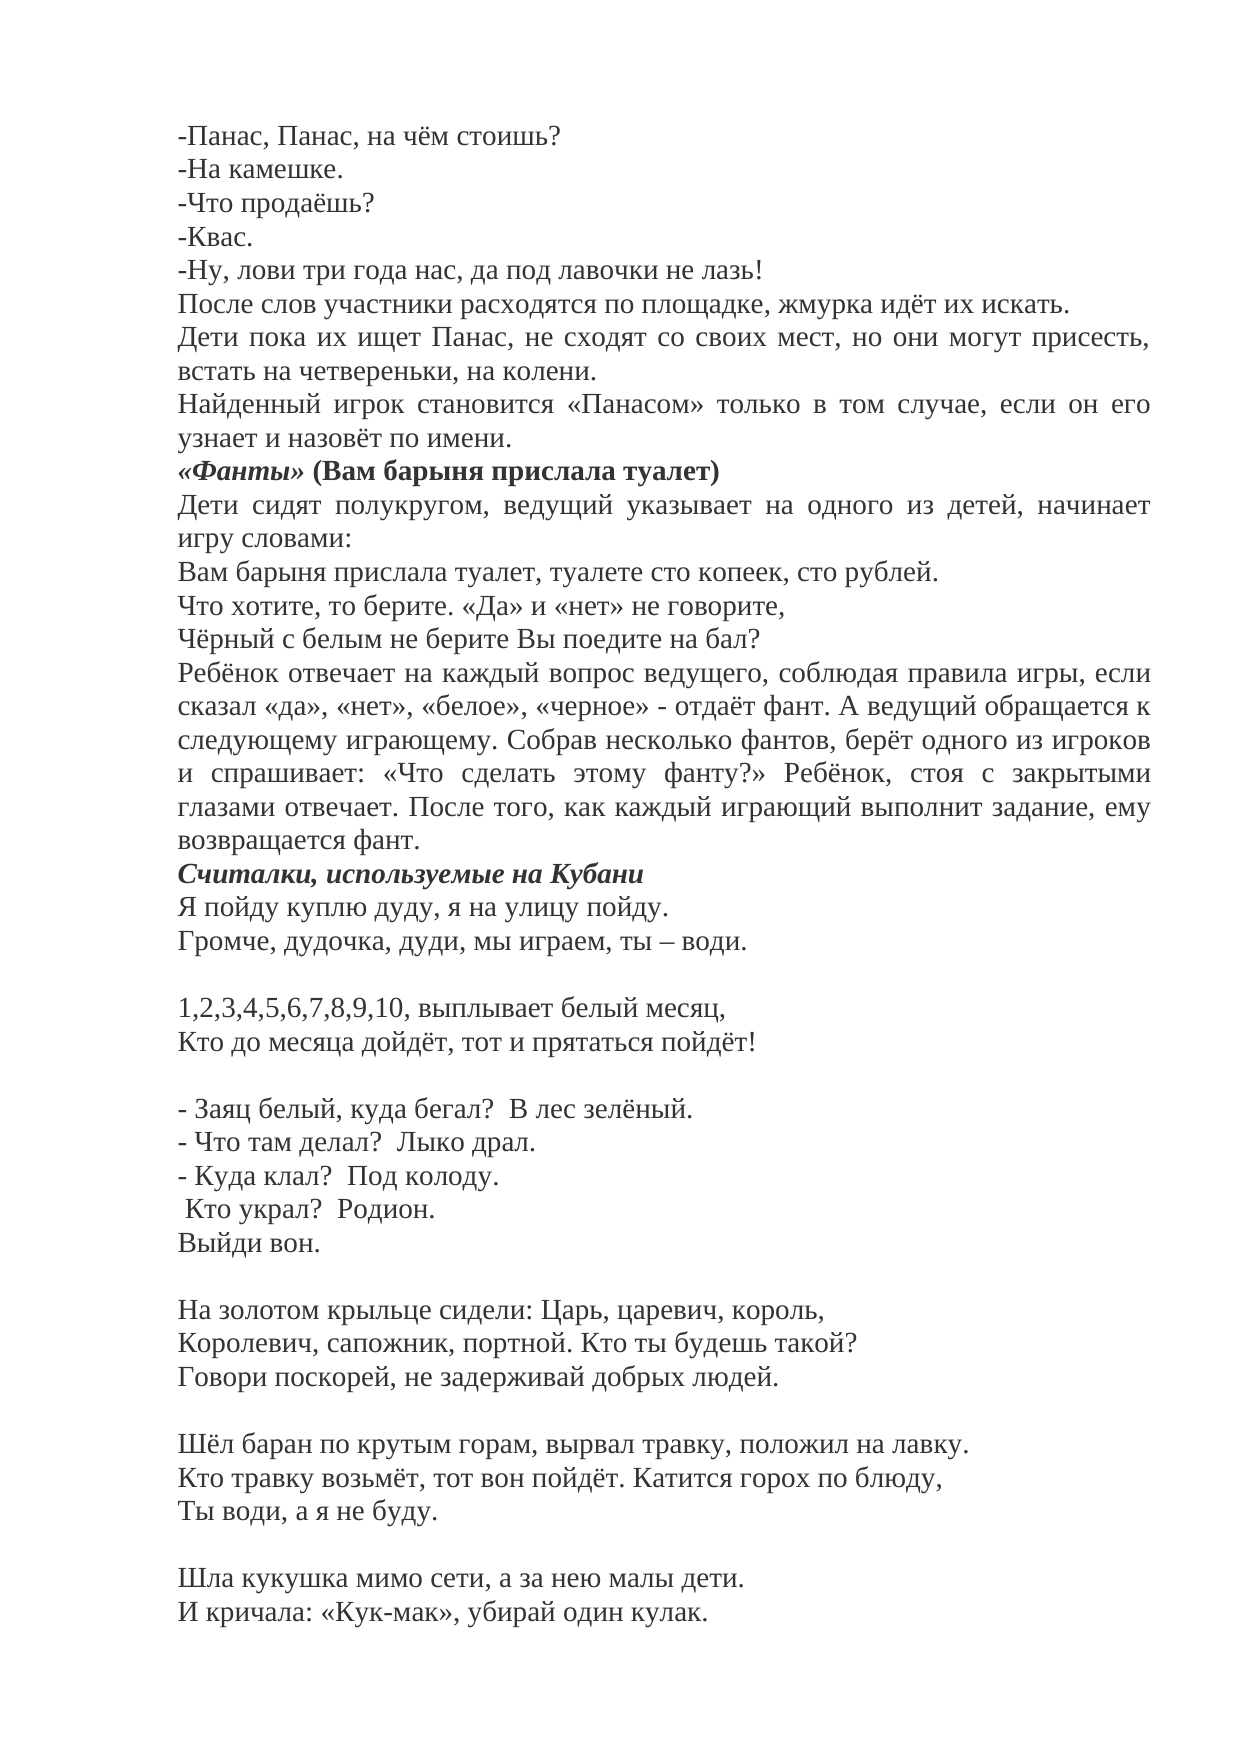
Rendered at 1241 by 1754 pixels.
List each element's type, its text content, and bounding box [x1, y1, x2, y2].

text - Куда клал? Под колоду. [177, 1158, 1152, 1191]
text Шла кукушка мимо сети, а за нею малы дети. [177, 1560, 1152, 1594]
text - Заяц белый, куда бегал? В лес зелёный. [177, 1091, 1152, 1124]
text И кричала: «Кук-мак», убирай один кулак. [177, 1594, 1152, 1627]
text Ты води, а я не буду. [177, 1493, 1152, 1527]
text - Что там делал? Лыко драл. [177, 1124, 1152, 1158]
text Шёл баран по крутым горам, вырвал травку, положил на лавку. [177, 1426, 1152, 1460]
text Дети пока их ищет Панас, не сходят со своих мест, но они могут присесть, встать на четвереньки, на колени. [177, 319, 1152, 386]
text Чёрный с белым не берите Вы поедите на бал? [177, 621, 1152, 655]
text Найденный игрок становится «Панасом» только в том случае, если он его узнает и назовёт по имени. [177, 386, 1152, 453]
text Что хотите, то берите. «Да» и «нет» не говорите, [177, 588, 1152, 621]
text Я пойду куплю дуду, я на улицу пойду. [177, 889, 1152, 923]
text -Панас, Панас, на чём стоишь? [177, 118, 1152, 152]
text Ребёнок отвечает на каждый вопрос ведущего, соблюдая правила игры, если сказал «да», «нет», «белое», «черное» - отдаёт фант. А ведущий обращается к следующему играющему. Собрав несколько фантов, берёт одного из игроков и спрашивает: «Что сделать этому фанту?» Ребёнок, стоя с закрытыми глазами отвечает. После того, как каждый играющий выполнит задание, ему возвращается фант. [177, 655, 1152, 856]
text Считалки, используемые на Кубани [177, 856, 1152, 889]
text Королевич, сапожник, портной. Кто ты будешь такой? [177, 1326, 1152, 1359]
text 1,2,3,4,5,6,7,8,9,10, выплывает белый месяц, [177, 990, 1152, 1024]
text Дети сидят полукругом, ведущий указывает на одного из детей, начинает игру словами: [177, 487, 1152, 554]
text Говори поскорей, не задерживай добрых людей. [177, 1359, 1152, 1393]
text После слов участники расходятся по площадке, жмурка идёт их искать. [177, 286, 1152, 319]
text Кто до месяца дойдёт, тот и прятаться пойдёт! [177, 1024, 1152, 1057]
text -Ну, лови три года нас, да под лавочки не лазь! [177, 252, 1152, 286]
text Громче, дудочка, дуди, мы играем, ты – води. [177, 923, 1152, 957]
text -Квас. [177, 219, 1152, 252]
text -Что продаёшь? [177, 185, 1152, 219]
text Выйди вон. [177, 1225, 1152, 1258]
text Кто украл? Родион. [177, 1191, 1152, 1225]
text Вам барыня прислала туалет, туалете сто копеек, сто рублей. [177, 554, 1152, 588]
text -На камешке. [177, 152, 1152, 185]
text На золотом крыльце сидели: Царь, царевич, король, [177, 1292, 1152, 1326]
text «Фанты» (Вам барыня прислала туалет) [177, 453, 1152, 487]
text Кто травку возьмёт, тот вон пойдёт. Катится горох по блюду, [177, 1460, 1152, 1493]
